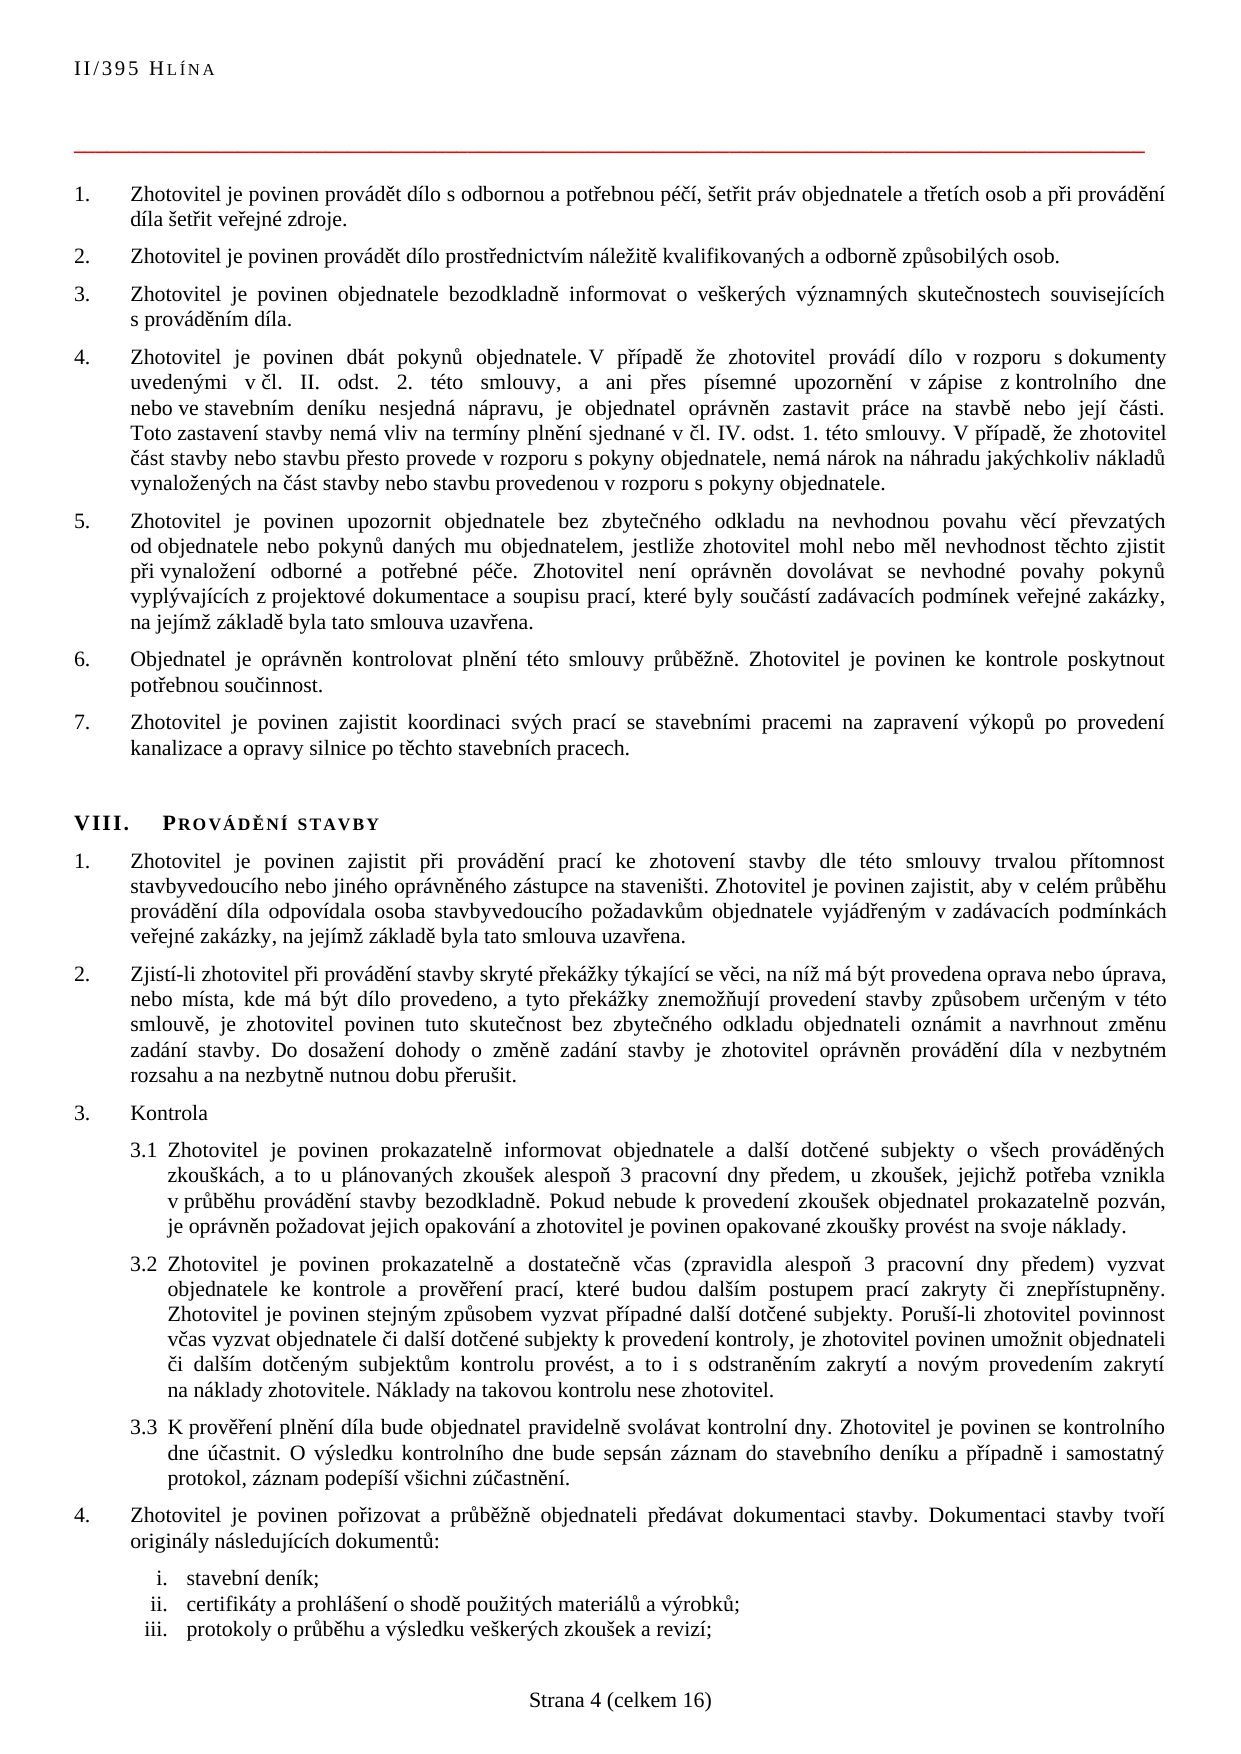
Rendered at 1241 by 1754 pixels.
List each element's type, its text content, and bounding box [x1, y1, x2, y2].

list Objednatel je oprávněn kontrolovat plnění této smlouvy průběžně. Zhotovitel je povinen ke kontrole poskytnout potřebnou součinnost. [74, 646, 1167, 697]
list Zhotovitel je povinen zajistit při provádění prací ke zhotovení stavby dle této smlouvy trvalou přítomnost stavbyvedoucího nebo jiného oprávněného zástupce na staveništi. Zhotovitel je povinen zajistit, aby v celém průběhu provádění díla odpovídala osoba stavbyvedoucího požadavkům objednatele vyjádřeným v zadávacích podmínkách veřejné zakázky, na jejímž základě byla tato smlouva uzavřena. [74, 848, 1167, 948]
list Zhotovitel je povinen dbát pokynů objednatele. V případě že zhotovitel provádí dílo v rozporu s dokumenty uvedenými v čl. II. odst. 2. této smlouvy, a ani přes písemné upozornění v zápise z kontrolního dne nebo ve stavebním deníku nesjedná nápravu, je objednatel oprávněn zastavit práce na stavbě nebo její části. Toto zastavení stavby nemá vliv na termíny plnění sjednané v čl. IV. odst. 1. této smlouvy. V případě, že zhotovitel část stavby nebo stavbu přesto provede v rozporu s pokyny objednatele, nemá nárok na náhradu jakýchkoliv nákladů vynaložených na část stavby nebo stavbu provedenou v rozporu s pokyny objednatele. [74, 344, 1167, 495]
list Zhotovitel je povinen objednatele bezodkladně informovat o veškerých významných skutečnostech souvisejících s prováděním díla. [74, 281, 1167, 332]
list Zhotovitel je povinen upozornit objednatele bez zbytečného odkladu na nevhodnou povahu věcí převzatých od objednatele nebo pokynů daných mu objednatelem, jestliže zhotovitel mohl nebo měl nevhodnost těchto zjistit při vynaložení odborné a potřebné péče. Zhotovitel není oprávněn dovolávat se nevhodné povahy pokynů vyplývajících z projektové dokumentace a soupisu prací, které byly součástí zadávacích podmínek veřejné zakázky, na jejímž základě byla tato smlouva uzavřena. [74, 508, 1167, 634]
list Zhotovitel je povinen provádět dílo prostřednictvím náležitě kvalifikovaných a odborně způsobilých osob. [74, 243, 1167, 269]
list Provádění stavby [74, 810, 1167, 835]
list Zhotovitel je povinen provádět dílo s odbornou a potřebnou péčí, šetřit práv objednatele a třetích osob a při provádění díla šetřit veřejné zdroje. [74, 181, 1167, 231]
list Zhotovitel je povinen prokazatelně informovat objednatele a další dotčené subjekty o všech prováděných zkouškách, a to u plánovaných zkoušek alespoň 3 pracovní dny předem, u zkoušek, jejichž potřeba vznikla v průběhu provádění stavby bezodkladně. Pokud nebude k provedení zkoušek objednatel prokazatelně pozván, je oprávněn požadovat jejich opakování a zhotovitel je povinen opakované zkoušky provést na svoje náklady. [130, 1137, 1167, 1238]
list Kontrola [74, 1099, 1167, 1125]
list Zhotovitel je povinen zajistit koordinaci svých prací se stavebními pracemi na zapravení výkopů po provedení kanalizace a opravy silnice po těchto stavebních pracech. [74, 709, 1167, 760]
list Zhotovitel je povinen prokazatelně a dostatečně včas (zpravidla alespoň 3 pracovní dny předem) vyzvat objednatele ke kontrole a prověření prací, které budou dalším postupem prací zakryty či znepřístupněny. Zhotovitel je povinen stejným způsobem vyzvat případné další dotčené subjekty. Poruší-li zhotovitel povinnost včas vyzvat objednatele či další dotčené subjekty k provedení kontroly, je zhotovitel povinen umožnit objednateli či dalším dotčeným subjektům kontrolu provést, a to i s odstraněním zakrytí a novým provedením zakrytí na náklady zhotovitele. Náklady na takovou kontrolu nese zhotovitel. [130, 1251, 1167, 1402]
list protokoly o průběhu a výsledku veškerých zkoušek a revizí; [168, 1616, 1167, 1641]
list K prověření plnění díla bude objednatel pravidelně svolávat kontrolní dny. Zhotovitel je povinen se kontrolního dne účastnit. O výsledku kontrolního dne bude sepsán záznam do stavebního deníku a případně i samostatný protokol, záznam podepíší všichni zúčastnění. [130, 1414, 1167, 1490]
list certifikáty a prohlášení o shodě použitých materiálů a výrobků; [168, 1591, 1167, 1616]
list stavební deník; [168, 1565, 1167, 1591]
list Zhotovitel je povinen pořizovat a průběžně objednateli předávat dokumentaci stavby. Dokumentaci stavby tvoří originály následujících dokumentů: [74, 1502, 1167, 1553]
list Zjistí-li zhotovitel při provádění stavby skryté překážky týkající se věci, na níž má být provedena oprava nebo úprava, nebo místa, kde má být dílo provedeno, a tyto překážky znemožňují provedení stavby způsobem určeným v této smlouvě, je zhotovitel povinen tuto skutečnost bez zbytečného odkladu objednateli oznámit a navrhnout změnu zadání stavby. Do dosažení dohody o změně zadání stavby je zhotovitel oprávněn provádění díla v nezbytném rozsahu a na nezbytně nutnou dobu přerušit. [74, 961, 1167, 1087]
